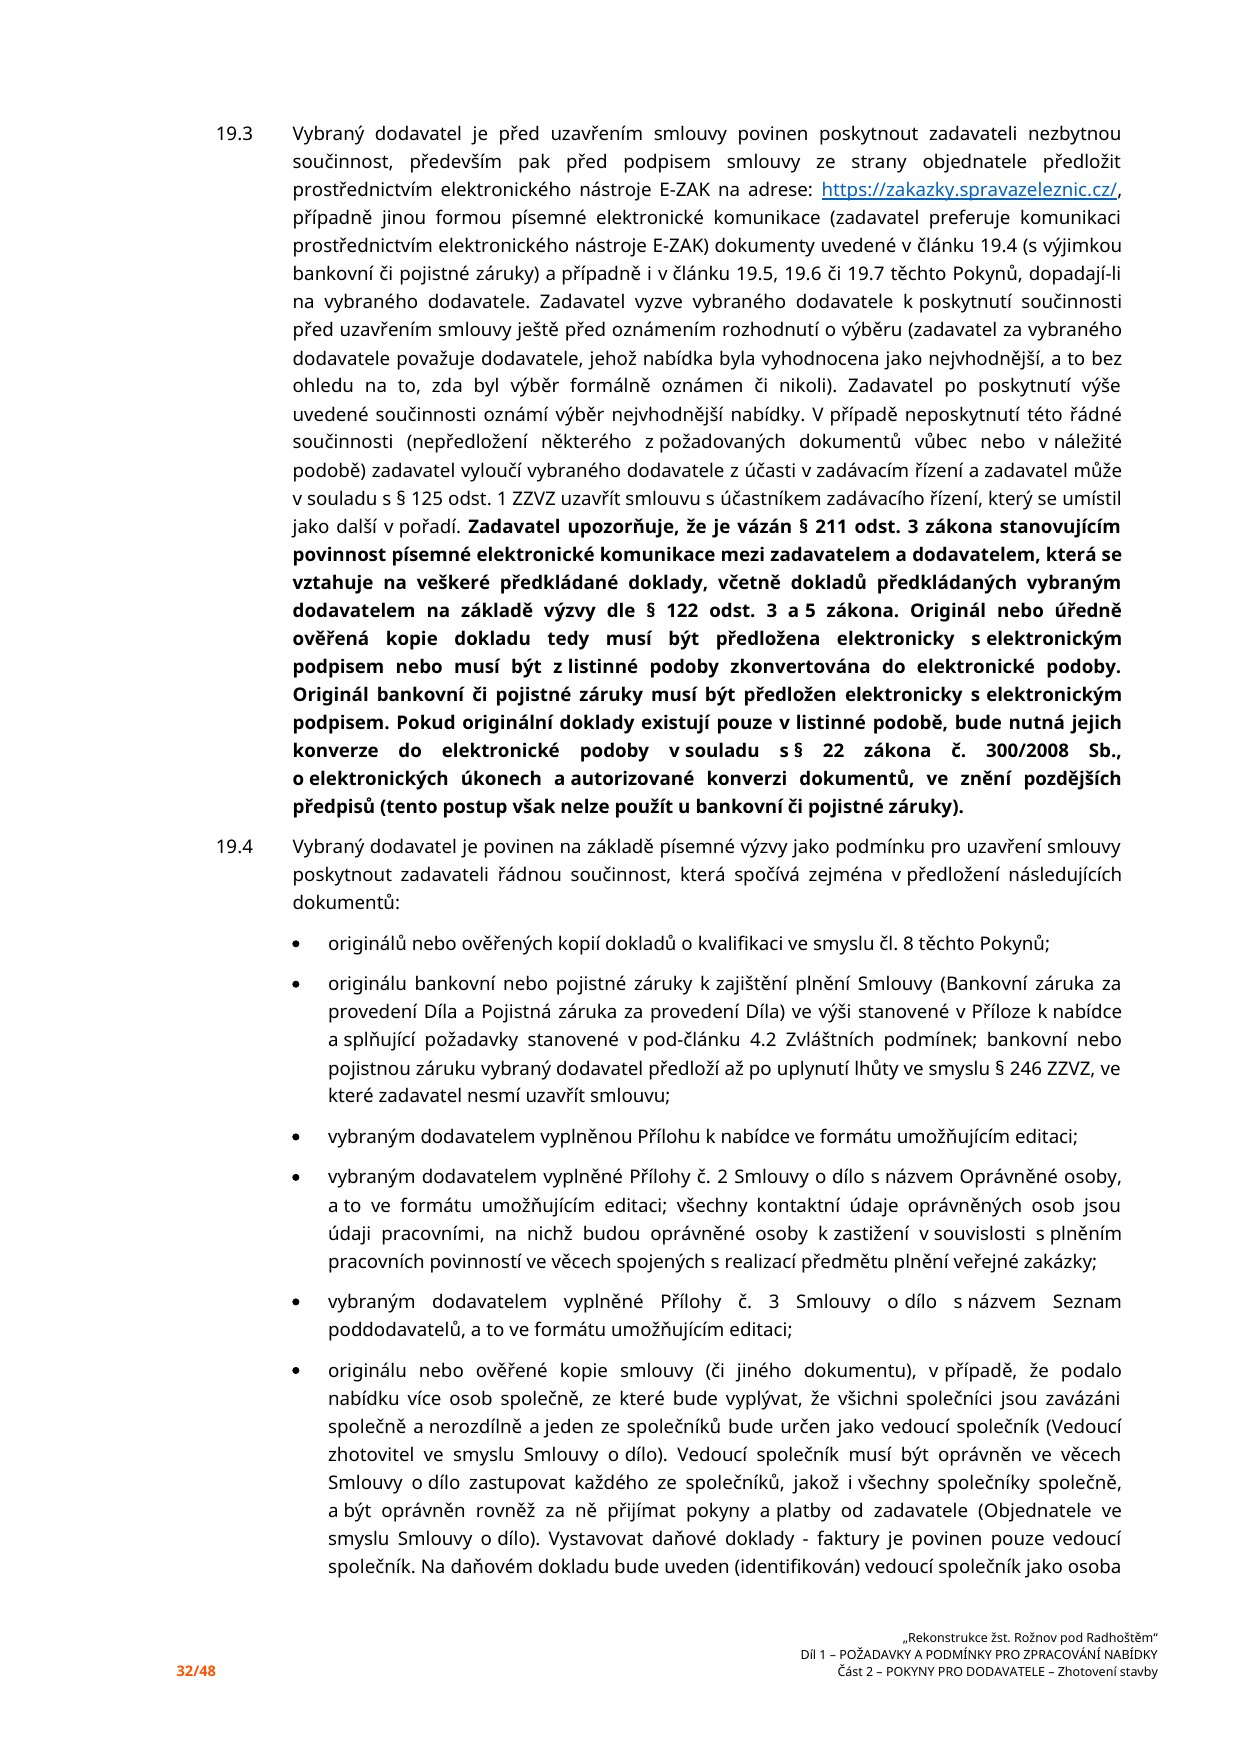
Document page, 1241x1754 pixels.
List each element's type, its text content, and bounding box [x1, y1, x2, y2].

text vybraným dodavatelem vyplněné Přílohy č. 2 Smlouvy o dílo s názvem Oprávněné osoby, a to ve formátu umožňujícím editaci; všechny kontaktní údaje oprávněných osob jsou údaji pracovními, na nichž budou oprávněné osoby k zastižení v souvislosti s plněním pracovních povinností ve věcech spojených s realizací předmětu plnění veřejné zakázky; [292, 1164, 1122, 1273]
text vybraným dodavatelem vyplněné Přílohy č. 3 Smlouvy o dílo s názvem Seznam poddodavatelů, a to ve formátu umožňujícím editaci; [292, 1288, 1122, 1342]
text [292, 1357, 1122, 1579]
text originálu bankovní nebo pojistné záruky k zajištění plnění Smlouvy (Bankovní záruka za provedení Díla a Pojistná záruka za provedení Díla) ve výši stanovené v Příloze k nabídce a splňující požadavky stanovené v pod-článku 4.2 Zvláštních podmínek; bankovní nebo pojistnou záruku vybraný dodavatel předloží až po uplynutí lhůty ve smyslu § 246 ZZVZ, ve které zadavatel nesmí uzavřít smlouvu; [292, 971, 1122, 1108]
text Vybraný dodavatel je před uzavřením smlouvy povinen poskytnout zadavateli nezbytnou součinnost, především pak před podpisem smlouvy ze strany objednatele předložit prostřednictvím elektronického nástroje E-ZAK na adrese: https://zakazky.spravazeleznic.cz/, případně jinou formou písemné elektronické komunikace (zadavatel preferuje komunikaci prostřednictvím elektronického nástroje E-ZAK) dokumenty uvedené v článku 19.4 (s výjimkou bankovní či pojistné záruky) a případně i v článku 19.5, 19.6 či 19.7 těchto Pokynů, dopadají-li na vybraného dodavatele. Zadavatel vyzve vybraného dodavatele k poskytnutí součinnosti před uzavřením smlouvy ještě před oznámením rozhodnutí o výběru (zadavatel za vybraného dodavatele považuje dodavatele, jehož nabídka byla vyhodnocena jako nejvhodnější, a to bez ohledu na to, zda byl výběr formálně oznámen či nikoli). Zadavatel po poskytnutí výše uvedené součinnosti oznámí výběr nejvhodnější nabídky. V případě neposkytnutí této řádné součinnosti (nepředložení některého z požadovaných dokumentů vůbec nebo v náležité podobě) zadavatel vyloučí vybraného dodavatele z účasti v zadávacím řízení a zadavatel může v souladu s § 125 odst. 1 ZZVZ uzavřít smlouvu s účastníkem zadávacího řízení, který se umístil jako další v pořadí. Zadavatel upozorňuje, že je vázán § 211 odst. 3 zákona stanovujícím povinnost písemné elektronické komunikace mezi zadavatelem a dodavatelem, která se vztahuje na veškeré předkládané doklady, včetně dokladů předkládaných vybraným dodavatelem na základě výzvy dle § 122 odst. 3 a 5 zákona. Originál nebo úředně ověřená kopie dokladu tedy musí být předložena elektronicky s elektronickým podpisem nebo musí být z listinné podoby zkonvertována do elektronické podoby. Originál bankovní či pojistné záruky musí být předložen elektronicky s elektronickým podpisem. Pokud originální doklady existují pouze v listinné podobě, bude nutná jejich konverze do elektronické podoby v souladu s § 22 zákona č. 300/2008 Sb., o elektronických úkonech a autorizované konverzi dokumentů, ve znění pozdějších předpisů (tento postup však nelze použít u bankovní či pojistné záruky). [216, 121, 1122, 819]
text originálů nebo ověřených kopií dokladů o kvalifikaci ve smyslu čl. 8 těchto Pokynů; [292, 930, 1122, 956]
text vybraným dodavatelem vyplněnou Přílohu k nabídce ve formátu umožňujícím editaci; [292, 1123, 1122, 1149]
text Vybraný dodavatel je povinen na základě písemné výzvy jako podmínku pro uzavření smlouvy poskytnout zadavateli řádnou součinnost, která spočívá zejména v předložení následujících dokumentů: [216, 834, 1122, 915]
